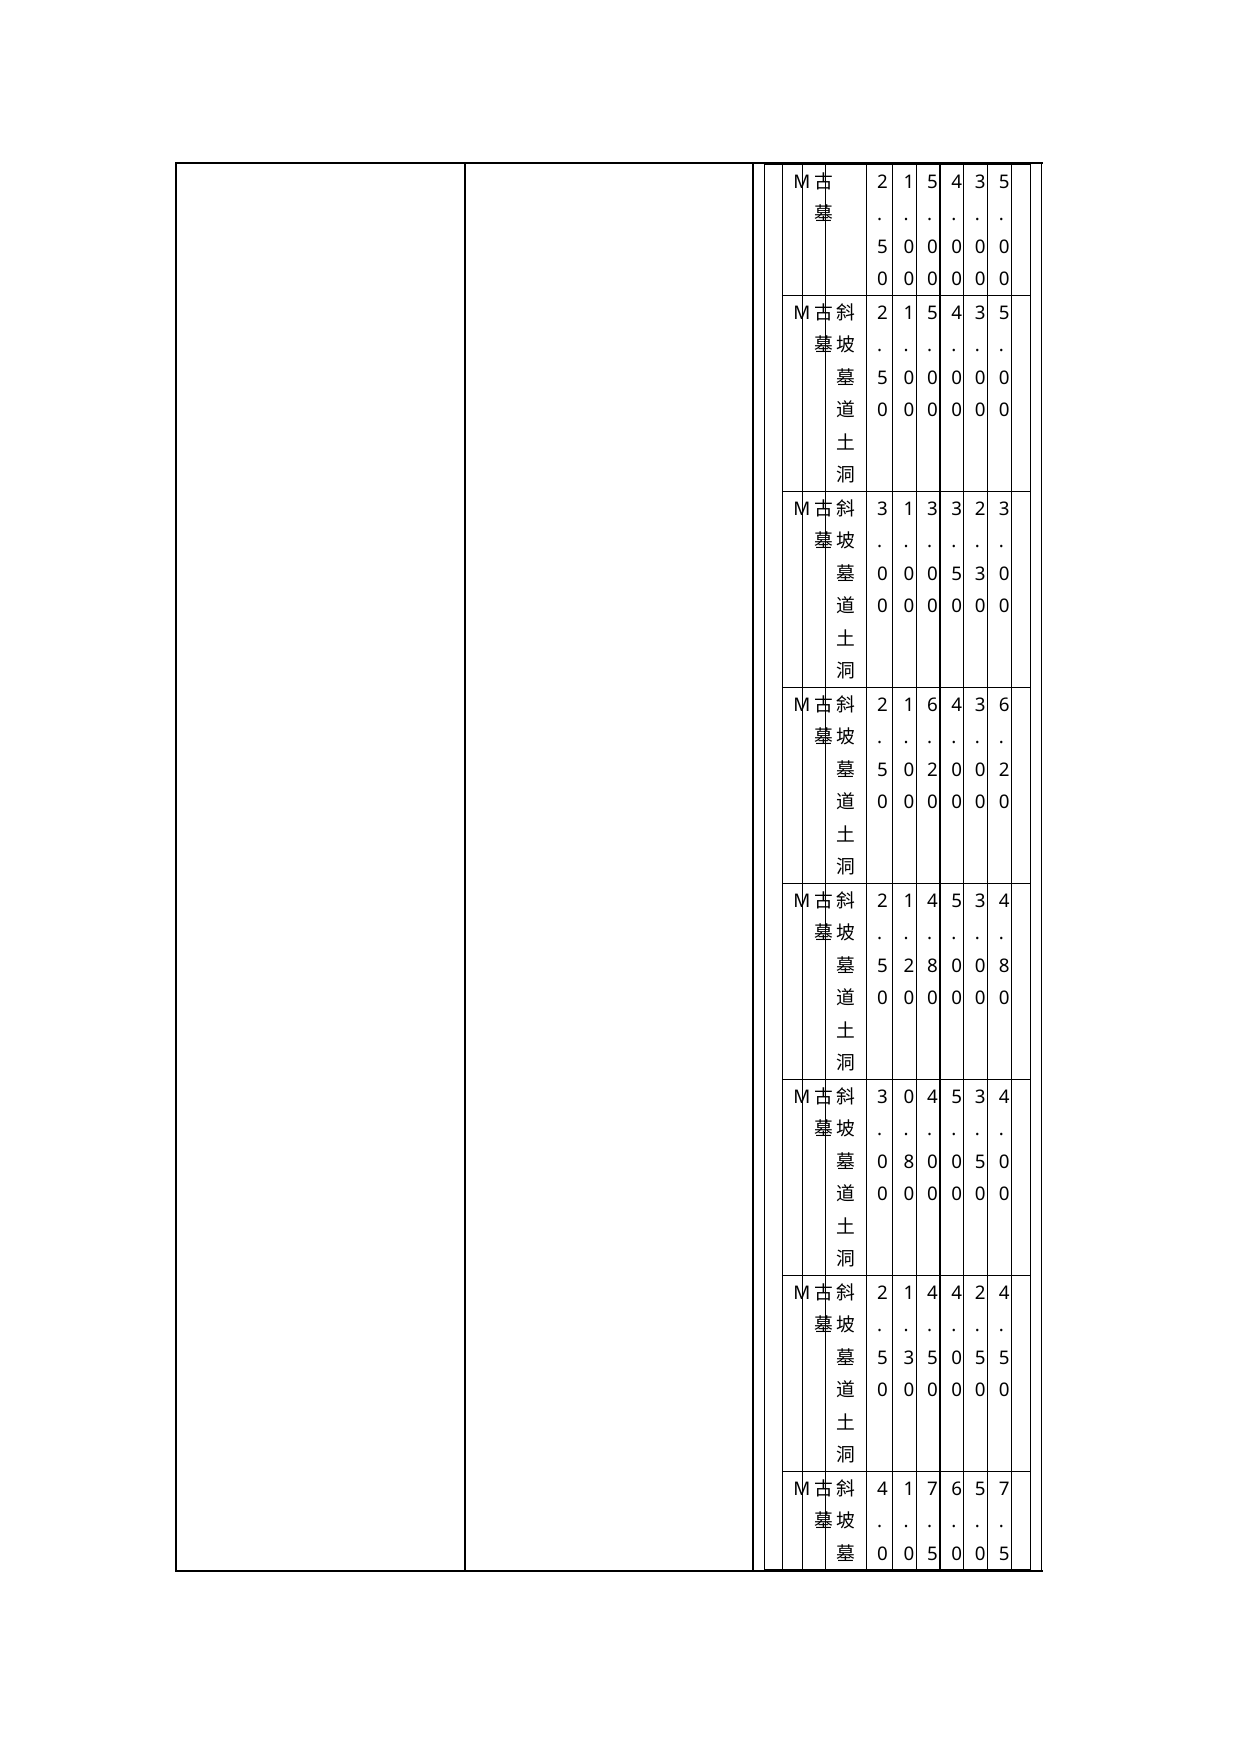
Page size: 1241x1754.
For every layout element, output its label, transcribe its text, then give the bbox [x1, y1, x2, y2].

table_cell [941, 492, 963, 687]
table_cell [893, 1276, 916, 1471]
table_cell [867, 165, 892, 295]
table_cell [826, 1472, 866, 1569]
table_cell [867, 1080, 892, 1275]
table_cell [1012, 165, 1030, 295]
table_cell [917, 492, 939, 687]
table_cell [783, 165, 802, 295]
table_cell [941, 1276, 963, 1471]
table_cell [1012, 688, 1030, 883]
table_cell [964, 1472, 987, 1569]
table_cell [964, 1080, 987, 1275]
table_cell [803, 688, 825, 883]
table_cell [917, 1080, 939, 1275]
table_cell [783, 1472, 802, 1569]
table_cell [867, 1276, 892, 1471]
table_cell [867, 1472, 892, 1569]
table_cell [917, 884, 939, 1079]
table_cell [893, 1080, 916, 1275]
table_cell [803, 165, 825, 295]
table_cell [893, 688, 916, 883]
table_cell [1012, 492, 1030, 687]
table_cell [917, 1472, 939, 1569]
table_cell [964, 296, 987, 491]
table_cell [783, 1080, 802, 1275]
table_cell [803, 492, 825, 687]
table_cell [941, 1472, 963, 1569]
table_cell [941, 165, 963, 295]
table_cell 5 [177, 164, 464, 1570]
table_cell [988, 492, 1011, 687]
table_cell [1012, 884, 1030, 1079]
table_cell [867, 296, 892, 491]
table_cell [1012, 296, 1030, 491]
table_cell [826, 492, 866, 687]
table_cell [893, 884, 916, 1079]
table_cell [867, 688, 892, 883]
table_cell [893, 1472, 916, 1569]
table_cell [803, 1472, 825, 1569]
table_cell [803, 1080, 825, 1275]
table_cell [917, 688, 939, 883]
table_cell [988, 884, 1011, 1079]
table_cell [826, 1080, 866, 1275]
table_cell [964, 165, 987, 295]
table_cell [867, 492, 892, 687]
table_cell [917, 165, 939, 295]
table_cell [893, 296, 916, 491]
table_cell [988, 296, 1011, 491]
table_cell [826, 165, 866, 295]
table_cell [783, 296, 802, 491]
table_cell ★ [466, 164, 752, 1570]
table_cell [803, 296, 825, 491]
table_cell [917, 296, 939, 491]
table_cell [826, 296, 866, 491]
table_cell [988, 165, 1011, 295]
table_cell [803, 884, 825, 1079]
table_cell [988, 1276, 1011, 1471]
table_cell [1012, 1080, 1030, 1275]
table_cell [826, 688, 866, 883]
table_cell [988, 1472, 1011, 1569]
table_cell [917, 1276, 939, 1471]
table_cell [964, 688, 987, 883]
table_cell [826, 884, 866, 1079]
table_cell [941, 296, 963, 491]
table_cell [803, 1276, 825, 1471]
table_cell [941, 1080, 963, 1275]
table_cell [754, 164, 764, 1570]
table_cell [964, 884, 987, 1079]
table_cell [826, 1276, 866, 1471]
table_cell [783, 1276, 802, 1471]
table_cell [988, 1080, 1011, 1275]
table_cell [941, 884, 963, 1079]
table_cell [1012, 1472, 1030, 1569]
table_cell [1031, 164, 1041, 1570]
table_cell [765, 165, 782, 1569]
table_cell [867, 884, 892, 1079]
table_cell [893, 165, 916, 295]
table_cell [783, 492, 802, 687]
table_cell [964, 492, 987, 687]
table_cell [893, 492, 916, 687]
table_cell [988, 688, 1011, 883]
table_cell [783, 884, 802, 1079]
table_cell [941, 688, 963, 883]
table_cell [783, 688, 802, 883]
table_cell [964, 1276, 987, 1471]
table_cell [1012, 1276, 1030, 1471]
